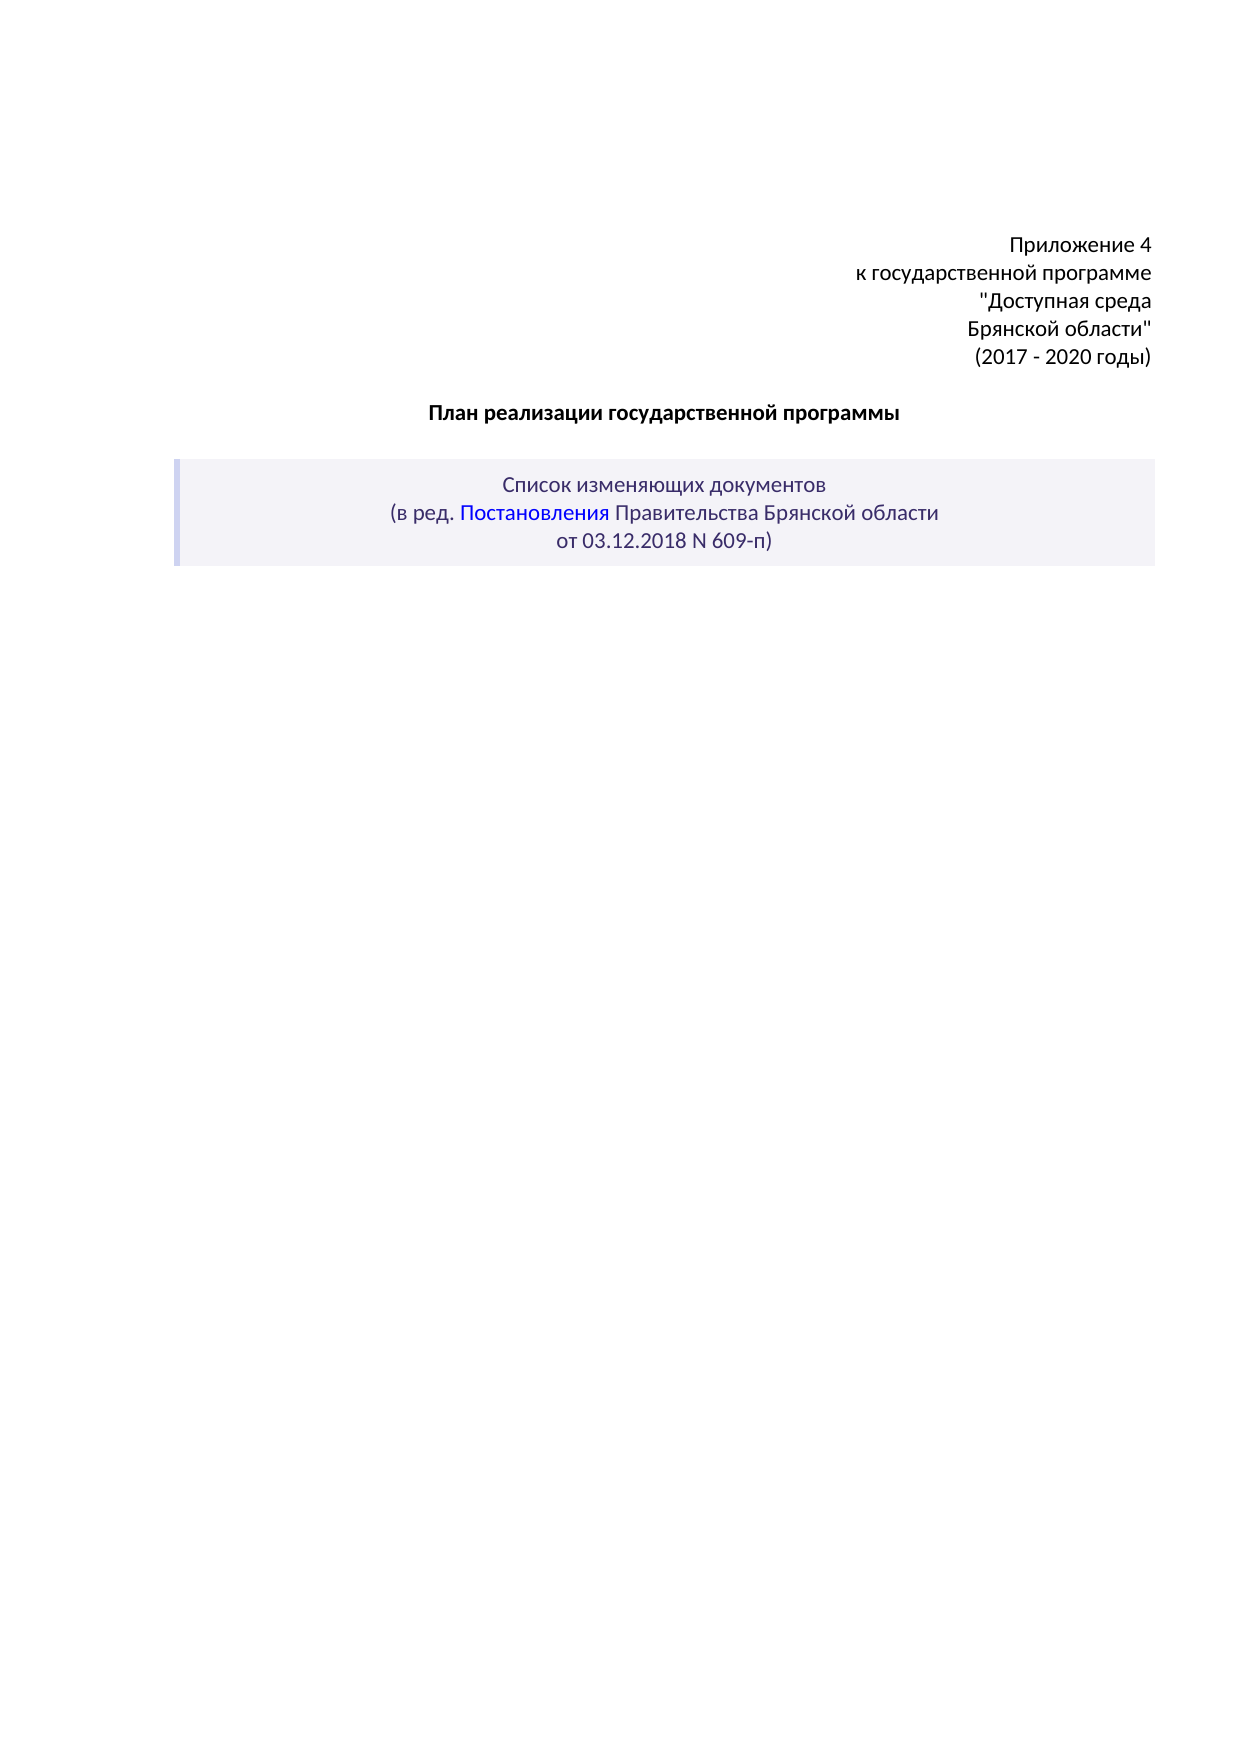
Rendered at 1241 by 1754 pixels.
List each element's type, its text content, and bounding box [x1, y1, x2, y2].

table_header Список изменяющих документов (в ред. Постановления Правительства Брянской области от 03.12.2018 N 609-п) [180, 459, 1149, 566]
text (2017 - 2020 годы) [177, 342, 1152, 370]
text Брянской области" [177, 314, 1152, 342]
text "Доступная среда [177, 286, 1152, 314]
title План реализации государственной программы [177, 398, 1152, 426]
text к государственной программе [177, 258, 1152, 286]
text Приложение 4 [177, 230, 1152, 258]
